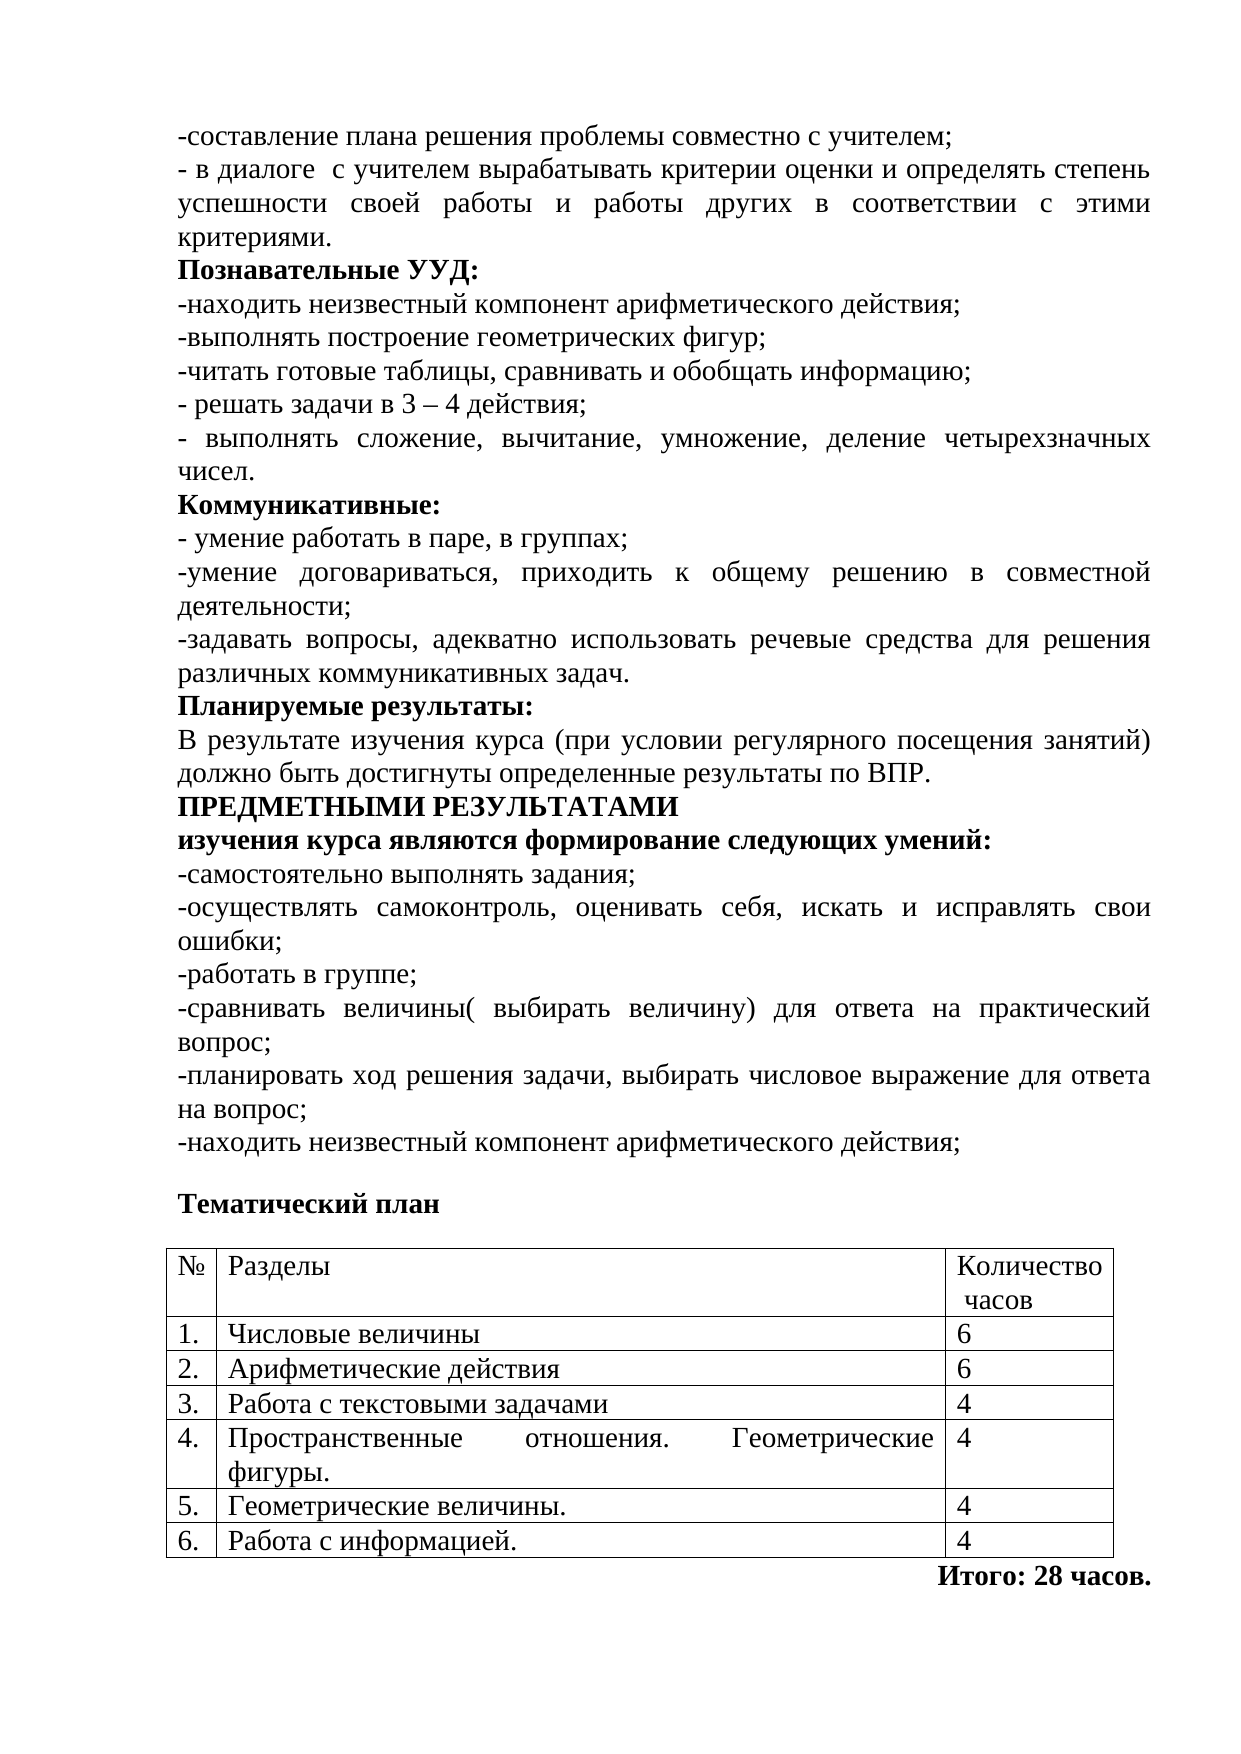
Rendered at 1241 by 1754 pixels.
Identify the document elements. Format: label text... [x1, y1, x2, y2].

text -самостоятельно выполнять задания; [177, 856, 1152, 889]
table_cell 6 [946, 1351, 1113, 1385]
table_cell 4 [946, 1386, 1113, 1419]
text -составление плана решения проблемы совместно с учителем; [177, 118, 1152, 152]
text ПРЕДМЕТНЫМИ РЕЗУЛЬТАТАМИ [177, 789, 1152, 822]
table_cell 2. [167, 1351, 216, 1385]
table_cell 1. [167, 1317, 216, 1350]
text - решать задачи в 3 – 4 действия; [177, 386, 1152, 420]
table_cell 6 [946, 1317, 1113, 1350]
text -читать готовые таблицы, сравнивать и обобщать информацию; [177, 353, 1152, 386]
table_cell Арифметические действия [217, 1351, 945, 1385]
text -планировать ход решения задачи, выбирать числовое выражение для ответа на вопрос; [177, 1057, 1152, 1124]
table_cell 4 [946, 1489, 1113, 1522]
table_cell 6. [167, 1523, 216, 1557]
text -задавать вопросы, адекватно использовать речевые средства для решения различных коммуникативных задач. [177, 621, 1152, 688]
text Коммуникативные: [177, 487, 1152, 521]
text изучения курса являются формирование следующих умений: [177, 822, 1152, 856]
text Планируемые результаты: [177, 688, 1152, 722]
text - умение работать в паре, в группах; [177, 521, 1152, 554]
text -работать в группе; [177, 957, 1152, 990]
table_header № [167, 1249, 216, 1316]
table_header Разделы [217, 1249, 945, 1316]
table_cell Работа с информацией. [217, 1523, 945, 1557]
text -находить неизвестный компонент арифметического действия; [177, 1124, 1152, 1158]
text Итого: 28 часов. [177, 1558, 1152, 1591]
text - выполнять сложение, вычитание, умножение, деление четырехзначных чисел. [177, 420, 1152, 487]
text Познавательные УУД: [177, 252, 1152, 286]
text -выполнять построение геометрических фигур; [177, 319, 1152, 353]
text -находить неизвестный компонент арифметического действия; [177, 286, 1152, 319]
table_header Количество часов [946, 1249, 1113, 1316]
table_cell 4 [946, 1523, 1113, 1557]
table_cell 4 [946, 1420, 1113, 1487]
text -умение договариваться, приходить к общему решению в совместной деятельности; [177, 554, 1152, 621]
text - в диалоге с учителем вырабатывать критерии оценки и определять степень успешности своей работы и работы других в соответствии с этими критериями. [177, 152, 1152, 252]
text -осуществлять самоконтроль, оценивать себя, искать и исправлять свои ошибки; [177, 889, 1152, 957]
text В результате изучения курса (при условии регулярного посещения занятий) должно быть достигнуты определенные результаты по ВПР. [177, 722, 1152, 789]
table_cell Числовые величины [217, 1317, 945, 1350]
table_cell 5. [167, 1489, 216, 1522]
table_cell Работа с текстовыми задачами [217, 1386, 945, 1419]
text Тематический план [177, 1186, 1152, 1219]
table_cell 3. [167, 1386, 216, 1419]
table_cell 4. [167, 1420, 216, 1487]
table_cell Геометрические величины. [217, 1489, 945, 1522]
table_cell Пространственные отношения. Геометрические фигуры. [217, 1420, 945, 1487]
text -сравнивать величины( выбирать величину) для ответа на практический вопрос; [177, 990, 1152, 1057]
